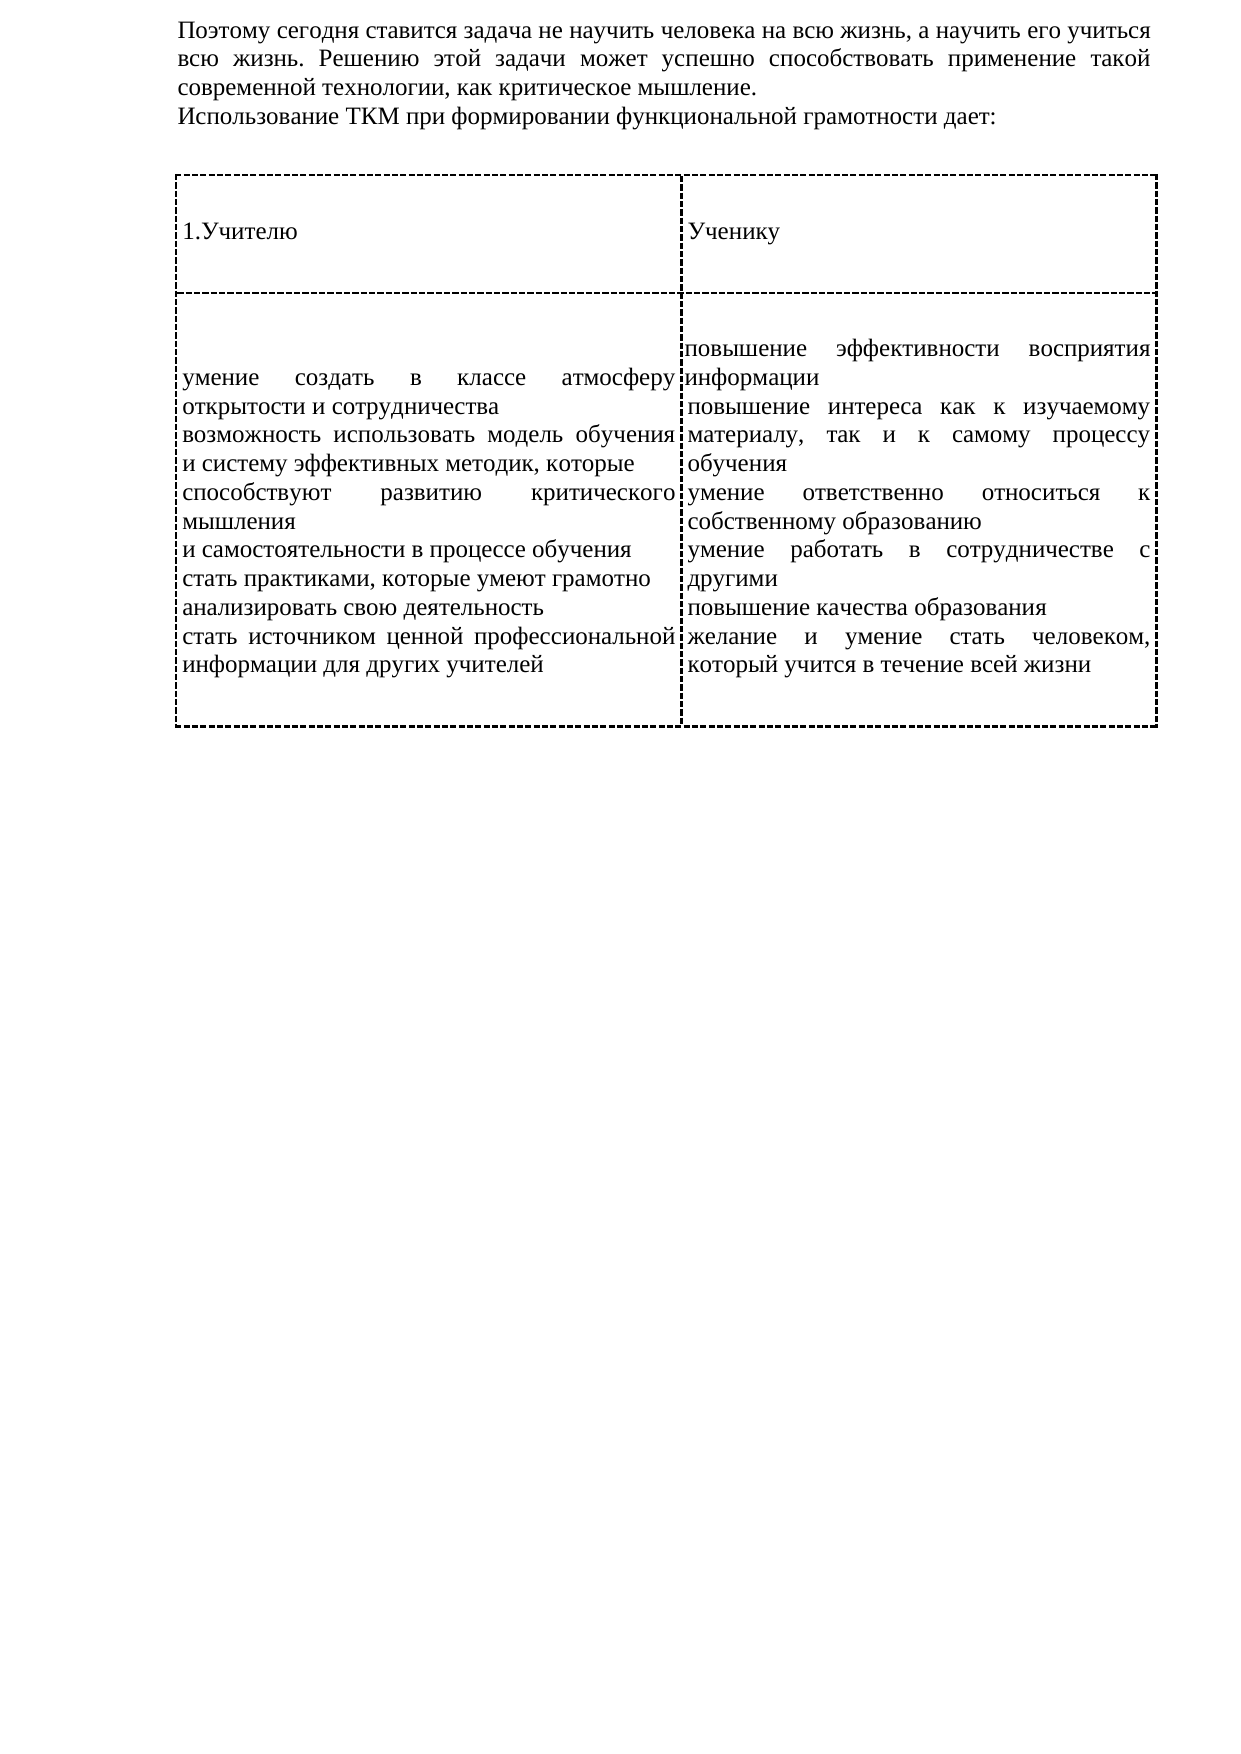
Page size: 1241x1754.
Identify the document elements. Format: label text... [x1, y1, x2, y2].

table_header 1.Учителю [176, 174, 681, 292]
table_cell умение создать в классе атмосферу открытости и сотрудничества возможность использовать модель обучения и систему эффективных методик, которые способствуют развитию критического мышления и самостоятельности в процессе обучения стать практиками, которые умеют грамотно анализировать свою деятельность стать источником ценной профессиональной информации для других учителей [176, 292, 681, 725]
text Использование ТКМ при формировании функциональной грамотности дает: [177, 101, 1152, 130]
table_cell повышение эффективности восприятия информации повышение интереса как к изучаемому материалу, так и к самому процессу обучения умение ответственно относиться к собственному образованию умение работать в сотрудничестве с другими повышение качества образования желание и умение стать человеком, который учится в течение всей жизни [681, 292, 1156, 725]
table_header Ученику [681, 174, 1156, 292]
text Поэтому сегодня ставится задача не научить человека на всю жизнь, а научить его учиться всю жизнь. Решению этой задачи может успешно способствовать применение такой современной технологии, как критическое мышление. [177, 15, 1152, 101]
